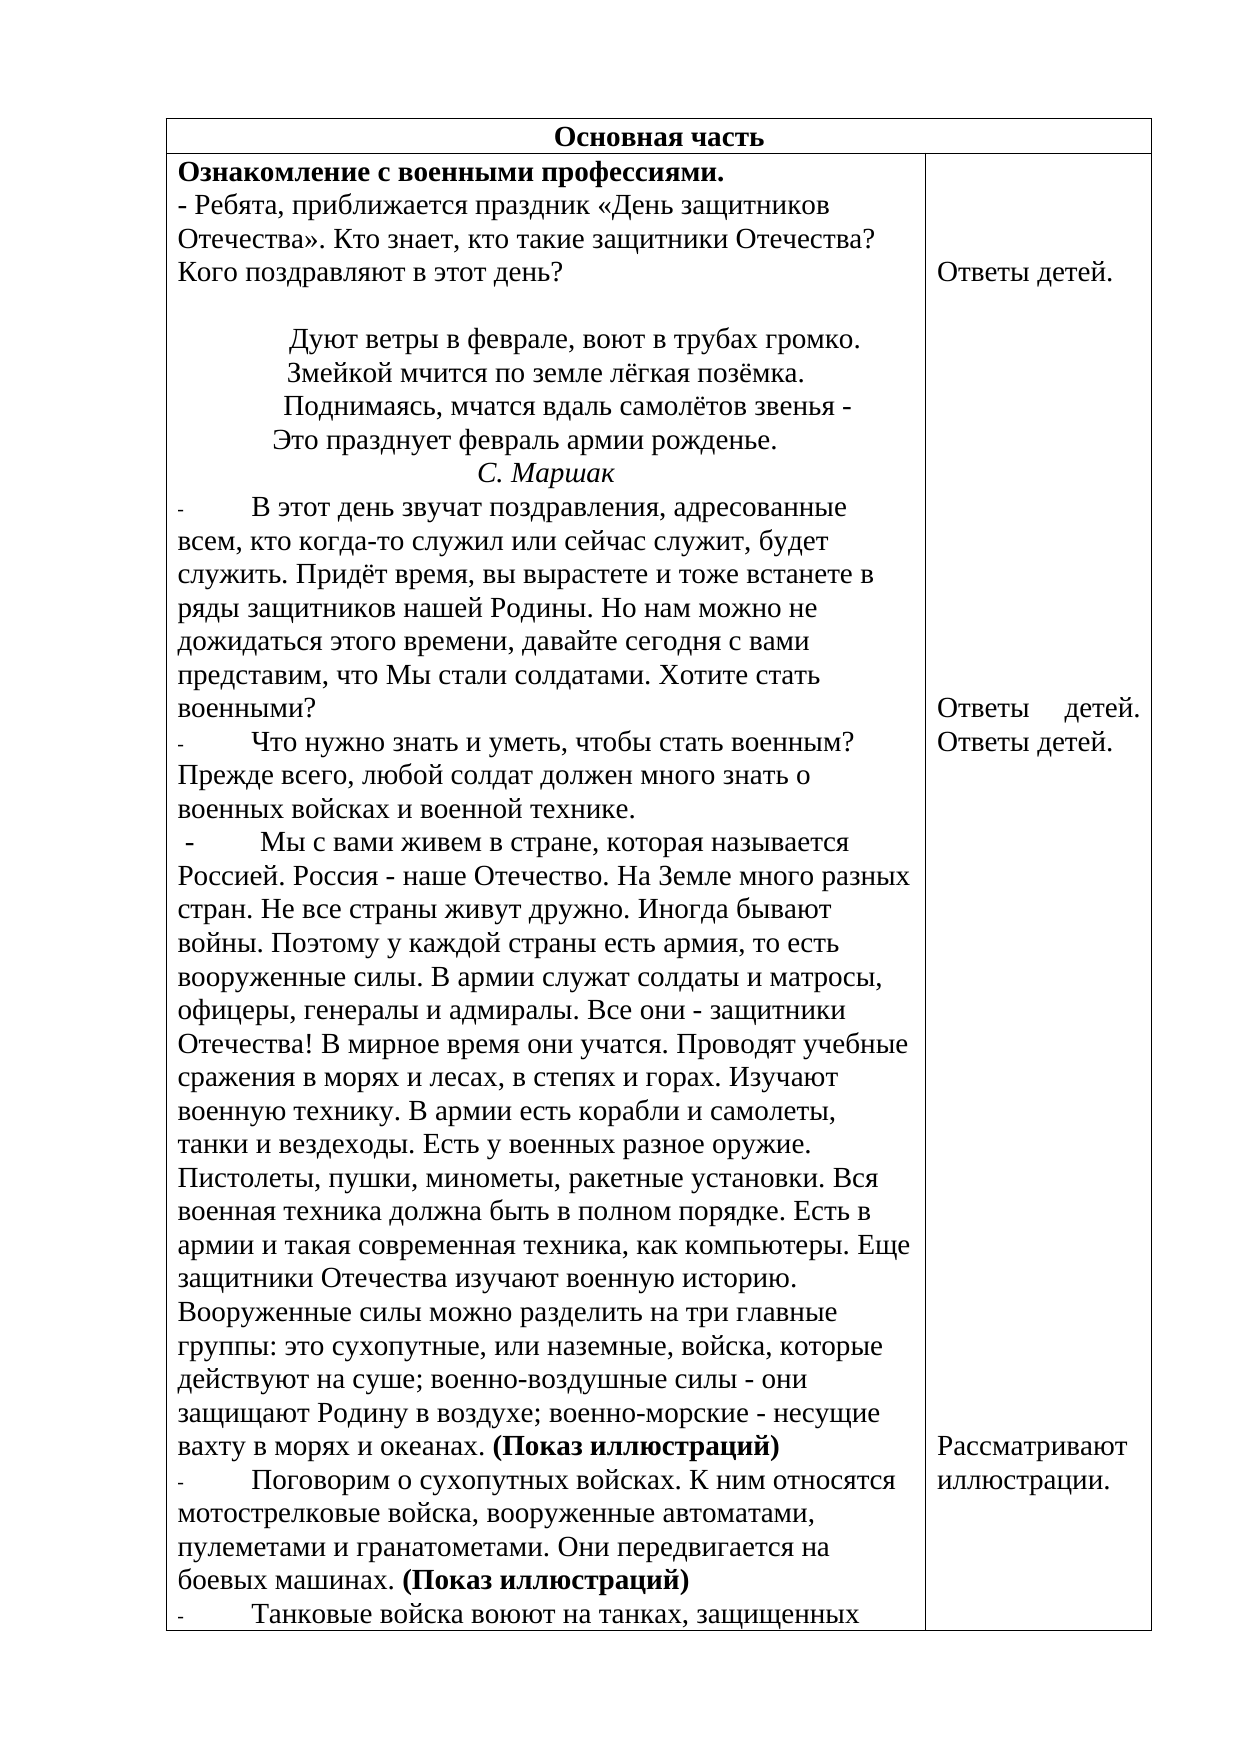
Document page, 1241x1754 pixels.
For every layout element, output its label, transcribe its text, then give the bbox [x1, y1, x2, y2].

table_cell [926, 154, 1151, 1629]
table_cell Основная часть [167, 119, 1151, 153]
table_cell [167, 154, 925, 1629]
